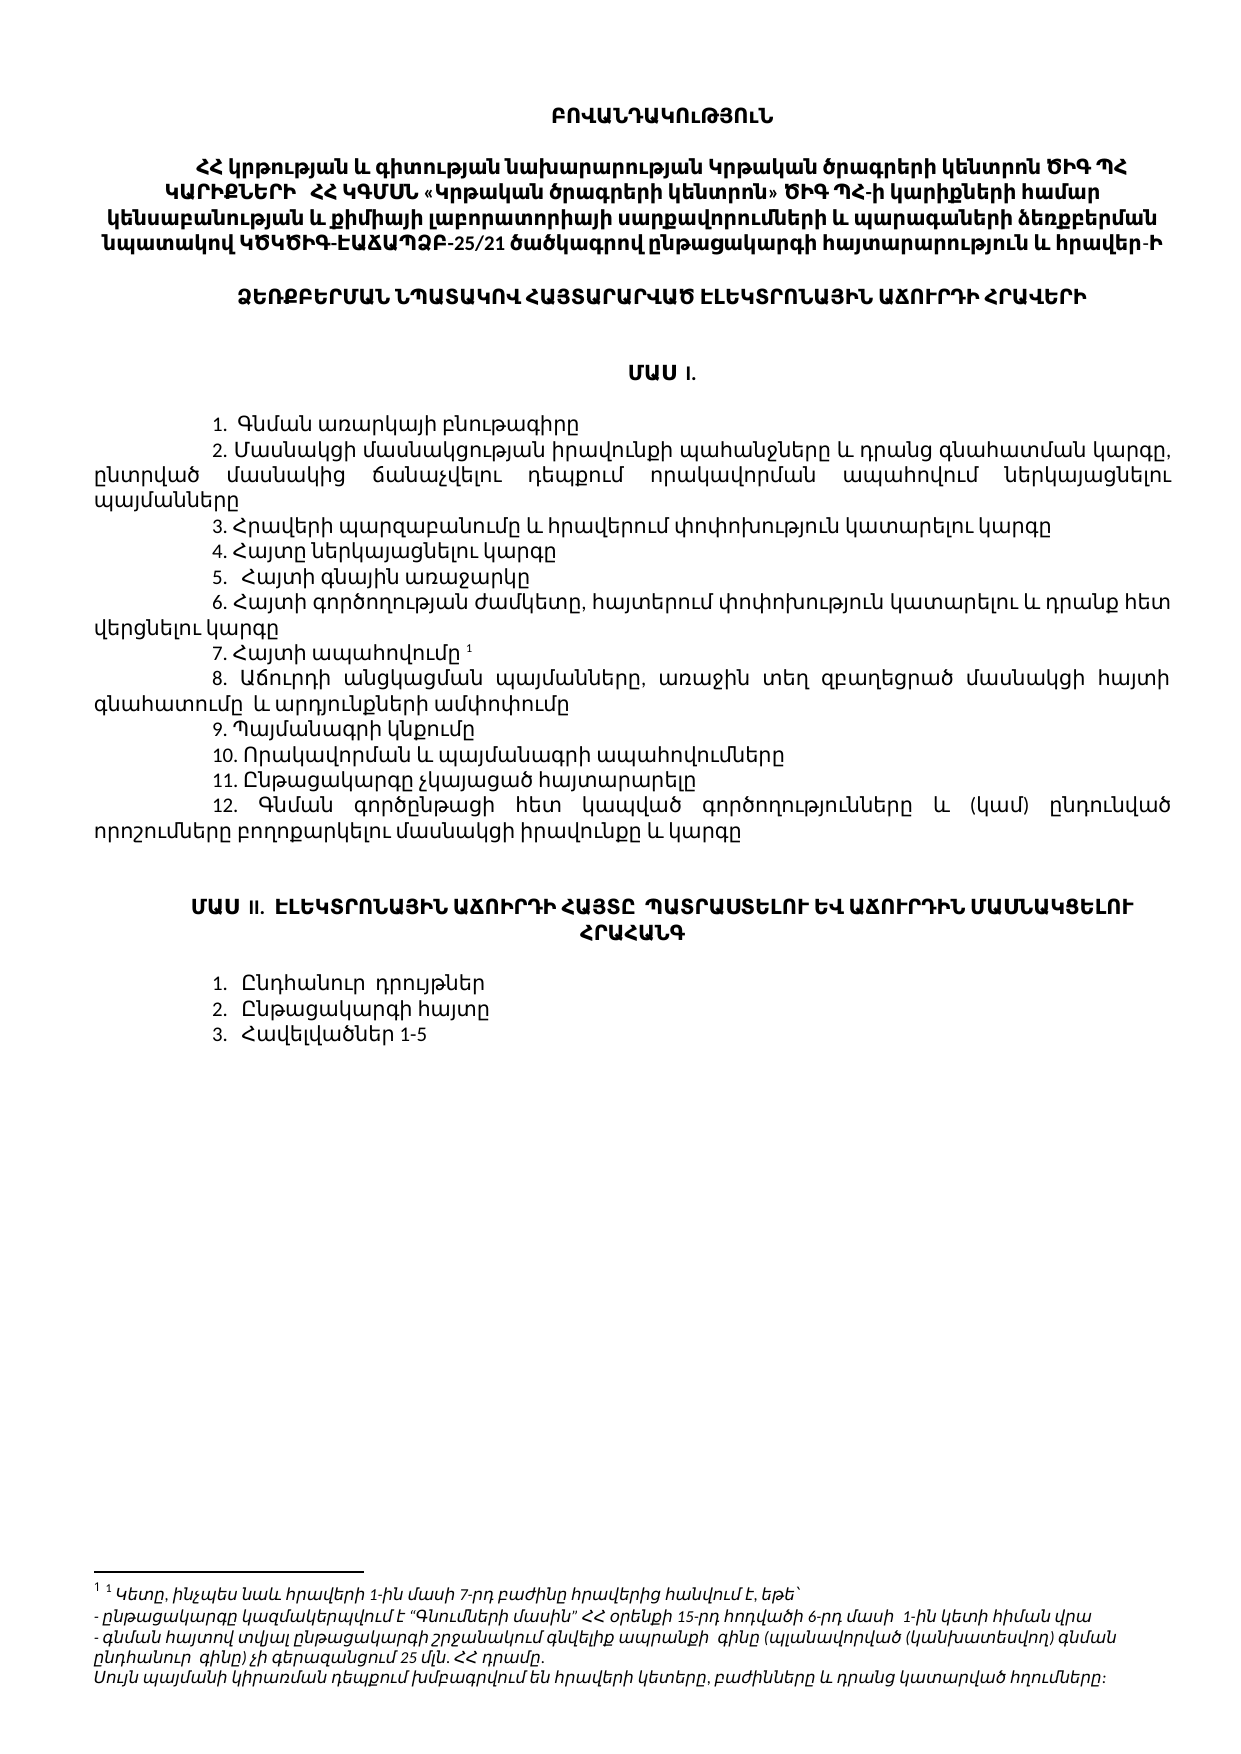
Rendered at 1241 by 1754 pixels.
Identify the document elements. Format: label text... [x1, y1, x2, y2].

text 7. Հայտի ապահովումը 1 [94, 640, 1171, 666]
text 1. Ընդհանուր դրույթներ [94, 971, 1171, 996]
text 4. Հայտը ներկայացնելու կարգը [94, 538, 1171, 564]
text 6. Հայտի գործողության ժամկետը, հայտերում փոփոխություն կատարելու և դրանք հետ վերցնելու կարգը [94, 589, 1171, 640]
text ՁԵՌՔԲԵՐՄԱՆ ՆՊԱՏԱԿՈՎ ՀԱՅՏԱՐԱՐՎԱԾ ԷԼԵԿՏՐՈՆԱՅԻՆ ԱՃՈՒՐԴԻ ՀՐԱՎԵՐԻ [94, 284, 1171, 310]
text 11. Ընթացակարգը չկայացած հայտարարելը [94, 767, 1171, 793]
text 9. Պայմանագրի կնքումը [94, 716, 1171, 742]
text 2. Մասնակցի մասնակցության իրավունքի պահանջները և դրանց գնահատման կարգը, ընտրված մասնակից ճանաչվելու դեպքում որակավորման ապահովում ներկայացնելու պայմանները [94, 437, 1171, 513]
text 2. Ընթացակարգի հայտը [94, 996, 1171, 1021]
text 3. Հավելվածներ 1-5 [94, 1021, 1171, 1047]
text 3. Հրավերի պարզաբանումը և հրավերում փոփոխություն կատարելու կարգը [94, 513, 1171, 538]
text ՄԱՍ I. [94, 361, 1171, 386]
text ՄԱՍ II. ԷԼԵԿՏՐՈՆԱՅԻՆ ԱՃՈԻՐԴԻ ՀԱՅՏԸ ՊԱՏՐԱՍՏԵԼՈՒ ԵՎ ԱՃՈՒՐԴԻՆ ՄԱՍՆԱԿՑԵԼՈՒ ՀՐԱՀԱՆԳ [94, 894, 1171, 945]
text ՀՀ կրթության և գիտության նախարարության Կրթական ծրագրերի կենտրոն ԾԻԳ ՊՀ ԿԱՐԻՔՆԵՐԻ ՀՀ ԿԳՄՍՆ «Կրթական ծրագրերի կենտրոն» ԾԻԳ ՊՀ-ի կարիքների համար կենսաբանության և քիմիայի լաբորատորիայի սարքավորումների և պարագաների ձեռքբերման նպատակով ԿԾԿԾԻԳ-ԷԱՃԱՊՁԲ-25/21 ծածկագրով ընթացակարգի հայտարարություն և հրավեր-Ի [94, 154, 1171, 256]
text 10. Որակավորման և պայմանագրի ապահովումները [94, 742, 1171, 767]
text 1. Գնման առարկայի բնութագիրը [94, 411, 1171, 437]
text 8. Աճուրդի անցկացման պայմանները, առաջին տեղ զբաղեցրած մասնակցի հայտի գնահատումը և արդյունքների ամփոփումը [94, 666, 1171, 716]
text 12. Գնման գործընթացի հետ կապված գործողությունները և (կամ) ընդունված որոշումները բողոքարկելու մասնակցի իրավունքը և կարգը [94, 793, 1171, 843]
text 5. Հայտի գնային առաջարկը [94, 564, 1171, 589]
text ԲՈՎԱՆԴԱԿՈւԹՅՈւՆ [94, 103, 1171, 128]
